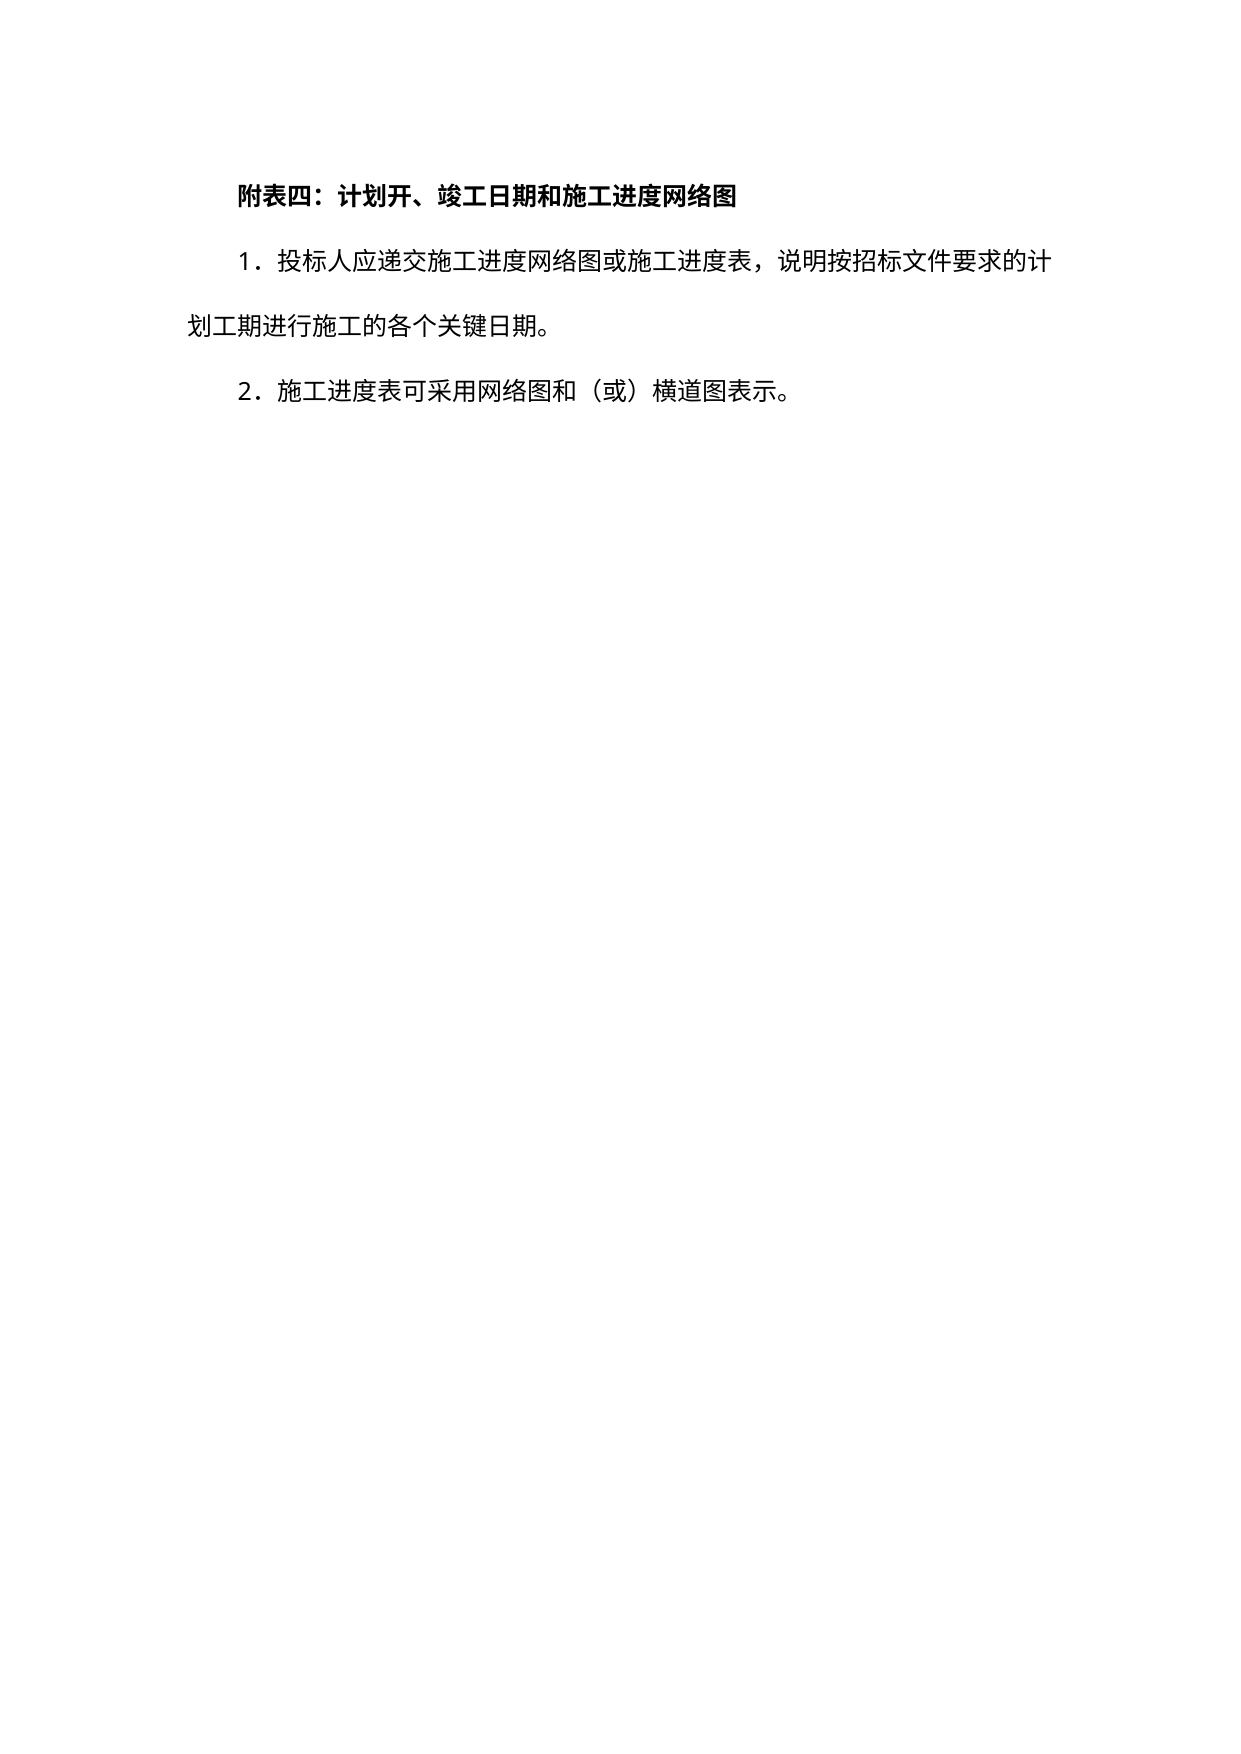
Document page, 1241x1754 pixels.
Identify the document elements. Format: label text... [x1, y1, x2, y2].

text 2．施工进度表可采用网络图和（或）横道图表示。 [187, 357, 1053, 422]
text 附表四：计划开、竣工日期和施工进度网络图 [187, 162, 1053, 227]
text 1．投标人应递交施工进度网络图或施工进度表，说明按招标文件要求的计划工期进行施工的各个关键日期。 [187, 227, 1053, 357]
